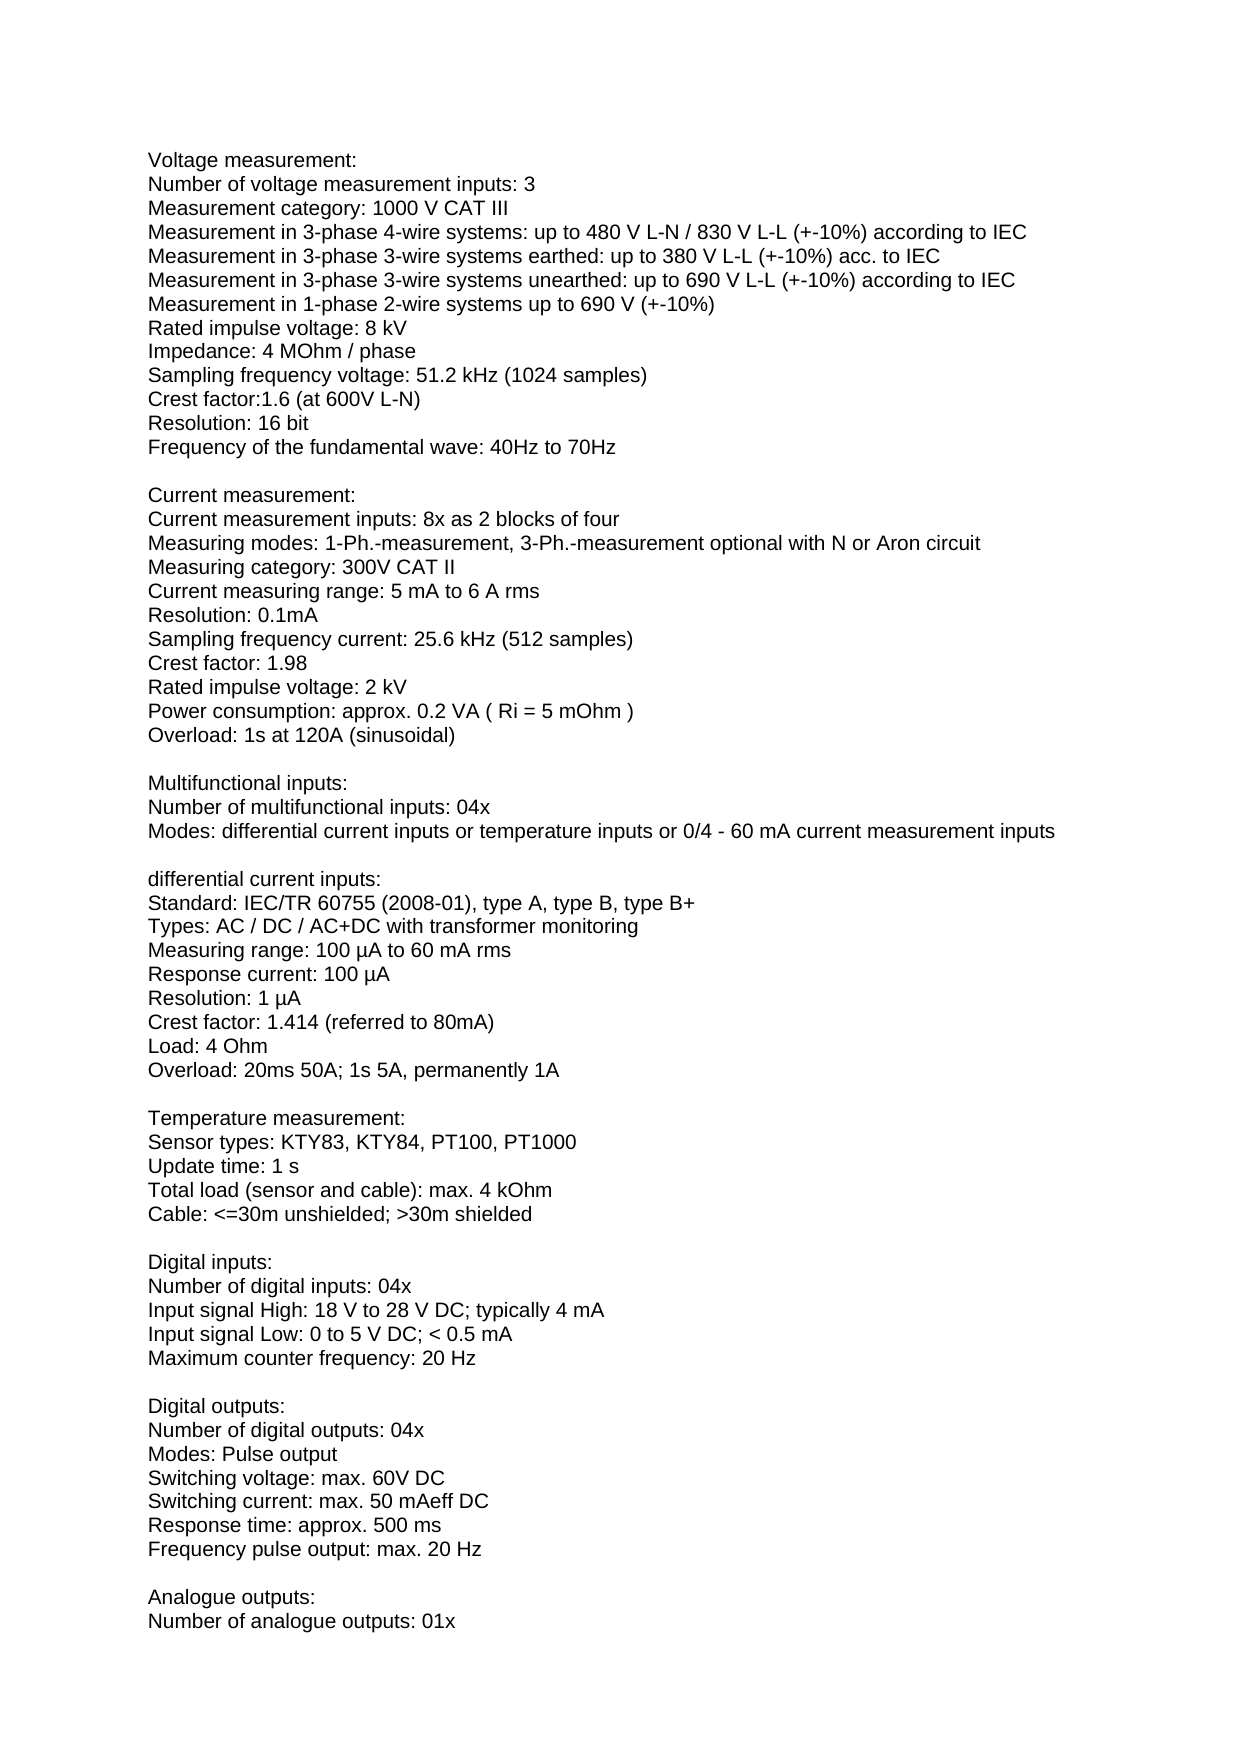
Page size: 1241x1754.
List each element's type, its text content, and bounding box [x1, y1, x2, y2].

text Response current: 100 µA [148, 962, 1093, 986]
text Digital outputs: [148, 1393, 1093, 1417]
text Sampling frequency current: 25.6 kHz (512 samples) [148, 627, 1093, 651]
text Modes: differential current inputs or temperature inputs or 0/4 - 60 mA current measurement inputs [148, 818, 1093, 842]
text Measuring range: 100 µA to 60 mA rms [148, 938, 1093, 962]
text Switching voltage: max. 60V DC [148, 1465, 1093, 1489]
text Overload: 1s at 120A (sinusoidal) [148, 723, 1093, 747]
text Overload: 20ms 50A; 1s 5A, permanently 1A [148, 1058, 1093, 1082]
text Temperature measurement: [148, 1106, 1093, 1130]
text Modes: Pulse output [148, 1441, 1093, 1465]
text Input signal Low: 0 to 5 V DC; < 0.5 mA [148, 1322, 1093, 1346]
text Number of analogue outputs: 01x [148, 1609, 1093, 1633]
text Cable: <=30m unshielded; >30m shielded [148, 1202, 1093, 1226]
text Rated impulse voltage: 8 kV [148, 315, 1093, 339]
text Crest factor: 1.414 (referred to 80mA) [148, 1010, 1093, 1034]
text Impedance: 4 MOhm / phase [148, 339, 1093, 363]
text Crest factor: 1.98 [148, 651, 1093, 675]
text Analogue outputs: [148, 1585, 1093, 1609]
text Multifunctional inputs: [148, 771, 1093, 794]
text Maximum counter frequency: 20 Hz [148, 1346, 1093, 1369]
text Number of digital outputs: 04x [148, 1417, 1093, 1441]
text Number of voltage measurement inputs: 3 [148, 172, 1093, 196]
text Frequency of the fundamental wave: 40Hz to 70Hz [148, 435, 1093, 459]
text Response time: approx. 500 ms [148, 1513, 1093, 1537]
text Measurement category: 1000 V CAT III [148, 196, 1093, 219]
text Standard: IEC/TR 60755 (2008-01), type A, type B, type B+ [148, 890, 1093, 914]
text Power consumption: approx. 0.2 VA ( Ri = 5 mOhm ) [148, 699, 1093, 723]
text Current measurement: [148, 483, 1093, 507]
text Crest factor:1.6 (at 600V L-N) [148, 387, 1093, 411]
text Resolution: 1 µA [148, 986, 1093, 1010]
text Resolution: 16 bit [148, 411, 1093, 435]
text Measurement in 3-phase 4-wire systems: up to 480 V L-N / 830 V L-L (+-10%) according to IEC [148, 219, 1093, 243]
text Rated impulse voltage: 2 kV [148, 675, 1093, 699]
text Input signal High: 18 V to 28 V DC; typically 4 mA [148, 1298, 1093, 1322]
text Measuring modes: 1-Ph.-measurement, 3-Ph.-measurement optional with N or Aron circuit [148, 531, 1093, 555]
text Frequency pulse output: max. 20 Hz [148, 1537, 1093, 1561]
text Measurement in 3-phase 3-wire systems unearthed: up to 690 V L-L (+-10%) according to IEC [148, 267, 1093, 291]
text Measuring category: 300V CAT II [148, 555, 1093, 579]
text Sampling frequency voltage: 51.2 kHz (1024 samples) [148, 363, 1093, 387]
text Voltage measurement: [148, 148, 1093, 172]
text Number of multifunctional inputs: 04x [148, 794, 1093, 818]
text Current measurement inputs: 8x as 2 blocks of four [148, 507, 1093, 531]
text Switching current: max. 50 mAeff DC [148, 1489, 1093, 1513]
text differential current inputs: [148, 866, 1093, 890]
text Resolution: 0.1mA [148, 603, 1093, 627]
text Types: AC / DC / AC+DC with transformer monitoring [148, 914, 1093, 938]
text Measurement in 3-phase 3-wire systems earthed: up to 380 V L-L (+-10%) acc. to IEC [148, 243, 1093, 267]
text Digital inputs: [148, 1250, 1093, 1274]
text Load: 4 Ohm [148, 1034, 1093, 1058]
text Number of digital inputs: 04x [148, 1274, 1093, 1298]
text Current measuring range: 5 mA to 6 A rms [148, 579, 1093, 603]
text Update time: 1 s [148, 1154, 1093, 1178]
text Sensor types: KTY83, KTY84, PT100, PT1000 [148, 1130, 1093, 1154]
text Measurement in 1-phase 2-wire systems up to 690 V (+-10%) [148, 291, 1093, 315]
text Total load (sensor and cable): max. 4 kOhm [148, 1178, 1093, 1202]
